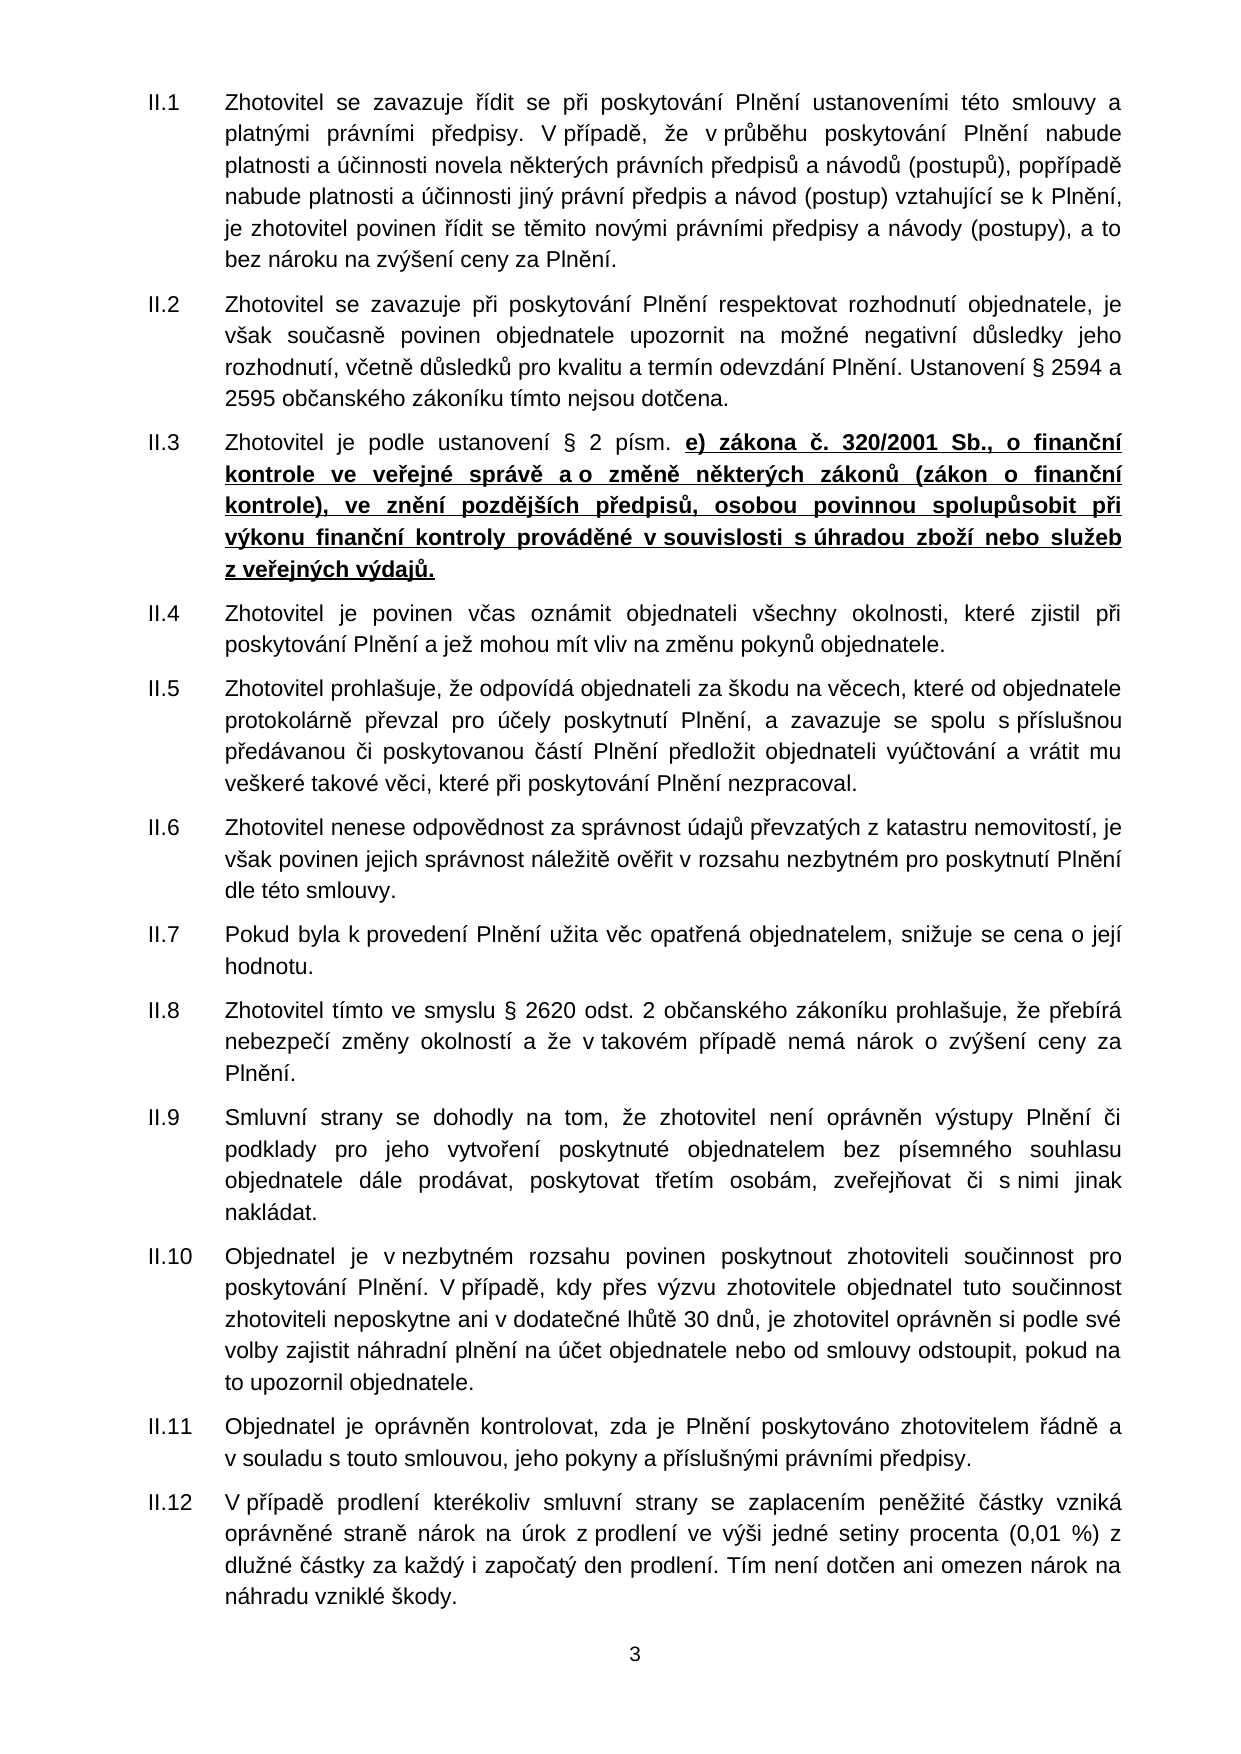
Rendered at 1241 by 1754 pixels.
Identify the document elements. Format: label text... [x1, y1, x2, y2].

list Zhotovitel tímto ve smyslu § 2620 odst. 2 občanského zákoníku prohlašuje, že přebírá nebezpečí změny okolností a že v takovém případě nemá nárok o zvýšení ceny za Plnění. [148, 997, 1122, 1086]
list Zhotovitel se zavazuje při poskytování Plnění respektovat rozhodnutí objednatele, je však současně povinen objednatele upozornit na možné negativní důsledky jeho rozhodnutí, včetně důsledků pro kvalitu a termín odevzdání Plnění. Ustanovení § 2594 a 2595 občanského zákoníku tímto nejsou dotčena. [148, 291, 1122, 412]
list Zhotovitel nenese odpovědnost za správnost údajů převzatých z katastru nemovitostí, je však povinen jejich správnost náležitě ověřit v rozsahu nezbytném pro poskytnutí Plnění dle této smlouvy. [148, 814, 1122, 903]
list Zhotovitel je povinen včas oznámit objednateli všechny okolnosti, které zjistil při poskytování Plnění a jež mohou mít vliv na změnu pokynů objednatele. [148, 599, 1122, 657]
list Zhotovitel je podle ustanovení § 2 písm. e) zákona č. 320/2001 Sb., o finanční kontrole ve veřejné správě a o změně některých zákonů (zákon o finanční kontrole), ve znění pozdějších předpisů, osobou povinnou spolupůsobit při výkonu finanční kontroly prováděné v souvislosti s úhradou zboží nebo služeb z veřejných výdajů. [148, 429, 1122, 582]
list Smluvní strany se dohodly na tom, že zhotovitel není oprávněn výstupy Plnění či podklady pro jeho vytvoření poskytnuté objednatelem bez písemného souhlasu objednatele dále prodávat, poskytovat třetím osobám, zveřejňovat či s nimi jinak nakládat. [148, 1104, 1122, 1225]
list Objednatel je oprávněn kontrolovat, zda je Plnění poskytováno zhotovitelem řádně a v souladu s touto smlouvou, jeho pokyny a příslušnými právními předpisy. [148, 1413, 1122, 1471]
list Zhotovitel se zavazuje řídit se při poskytování Plnění ustanoveními této smlouvy a platnými právními předpisy. V případě, že v průběhu poskytování Plnění nabude platnosti a účinnosti novela některých právních předpisů a návodů (postupů), popřípadě nabude platnosti a účinnosti jiný právní předpis a návod (postup) vztahující se k Plnění, je zhotovitel povinen řídit se těmito novými právními předpisy a návody (postupy), a to bez nároku na zvýšení ceny za Plnění. [148, 89, 1122, 273]
list V případě prodlení kterékoliv smluvní strany se zaplacením peněžité částky vzniká oprávněné straně nárok na úrok z prodlení ve výši jedné setiny procenta (0,01 %) z dlužné částky za každý i započatý den prodlení. Tím není dotčen ani omezen nárok na náhradu vzniklé škody. [148, 1489, 1122, 1610]
list Objednatel je v nezbytném rozsahu povinen poskytnout zhotoviteli součinnost pro poskytování Plnění. V případě, kdy přes výzvu zhotovitele objednatel tuto součinnost zhotoviteli neposkytne ani v dodatečné lhůtě 30 dnů, je zhotovitel oprávněn si podle své volby zajistit náhradní plnění na účet objednatele nebo od smlouvy odstoupit, pokud na to upozornil objednatele. [148, 1243, 1122, 1395]
list Zhotovitel prohlašuje, že odpovídá objednateli za škodu na věcech, které od objednatele protokolárně převzal pro účely poskytnutí Plnění, a zavazuje se spolu s příslušnou předávanou či poskytovanou částí Plnění předložit objednateli vyúčtování a vrátit mu veškeré takové věci, které při poskytování Plnění nezpracoval. [148, 675, 1122, 796]
list Pokud byla k provedení Plnění užita věc opatřená objednatelem, snižuje se cena o její hodnotu. [148, 921, 1122, 979]
